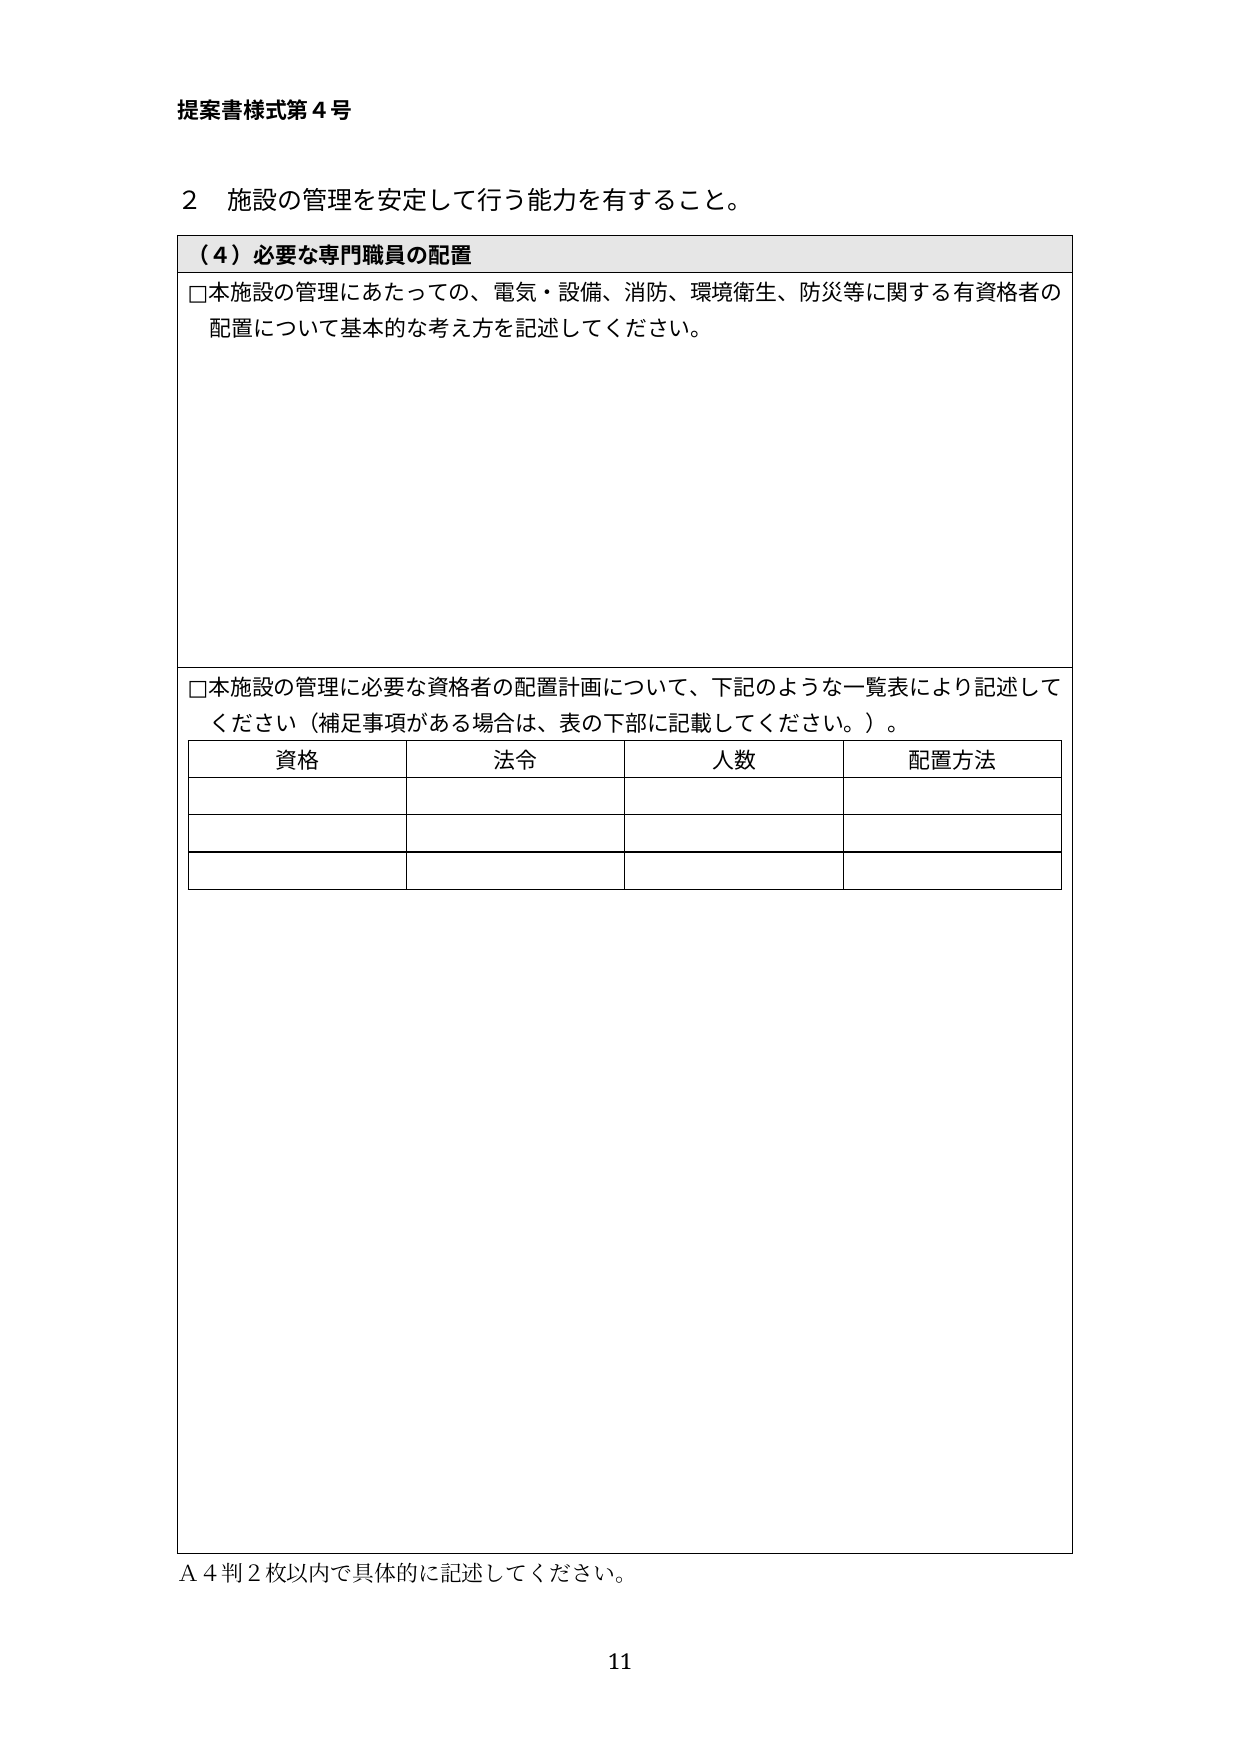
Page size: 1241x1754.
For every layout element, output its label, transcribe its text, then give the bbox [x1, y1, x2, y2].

table_cell □本施設の管理にあたっての、電気・設備、消防、環境衛生、防災等に関する有資格者の配置について基本的な考え方を記述してください。 [178, 273, 1072, 667]
text ２ 施設の管理を安定して行う能力を有すること。 [177, 163, 1063, 235]
subtitle 提案書様式第４号 [177, 91, 1063, 127]
text Ａ４判２枚以内で具体的に記述してください。 [177, 1554, 1063, 1589]
table_header （４）必要な専門職員の配置 [178, 236, 1072, 272]
table_cell □本施設の管理に必要な資格者の配置計画について、下記のような一覧表により記述してください（補足事項がある場合は、表の下部に記載してください。）。 [178, 668, 1072, 1552]
